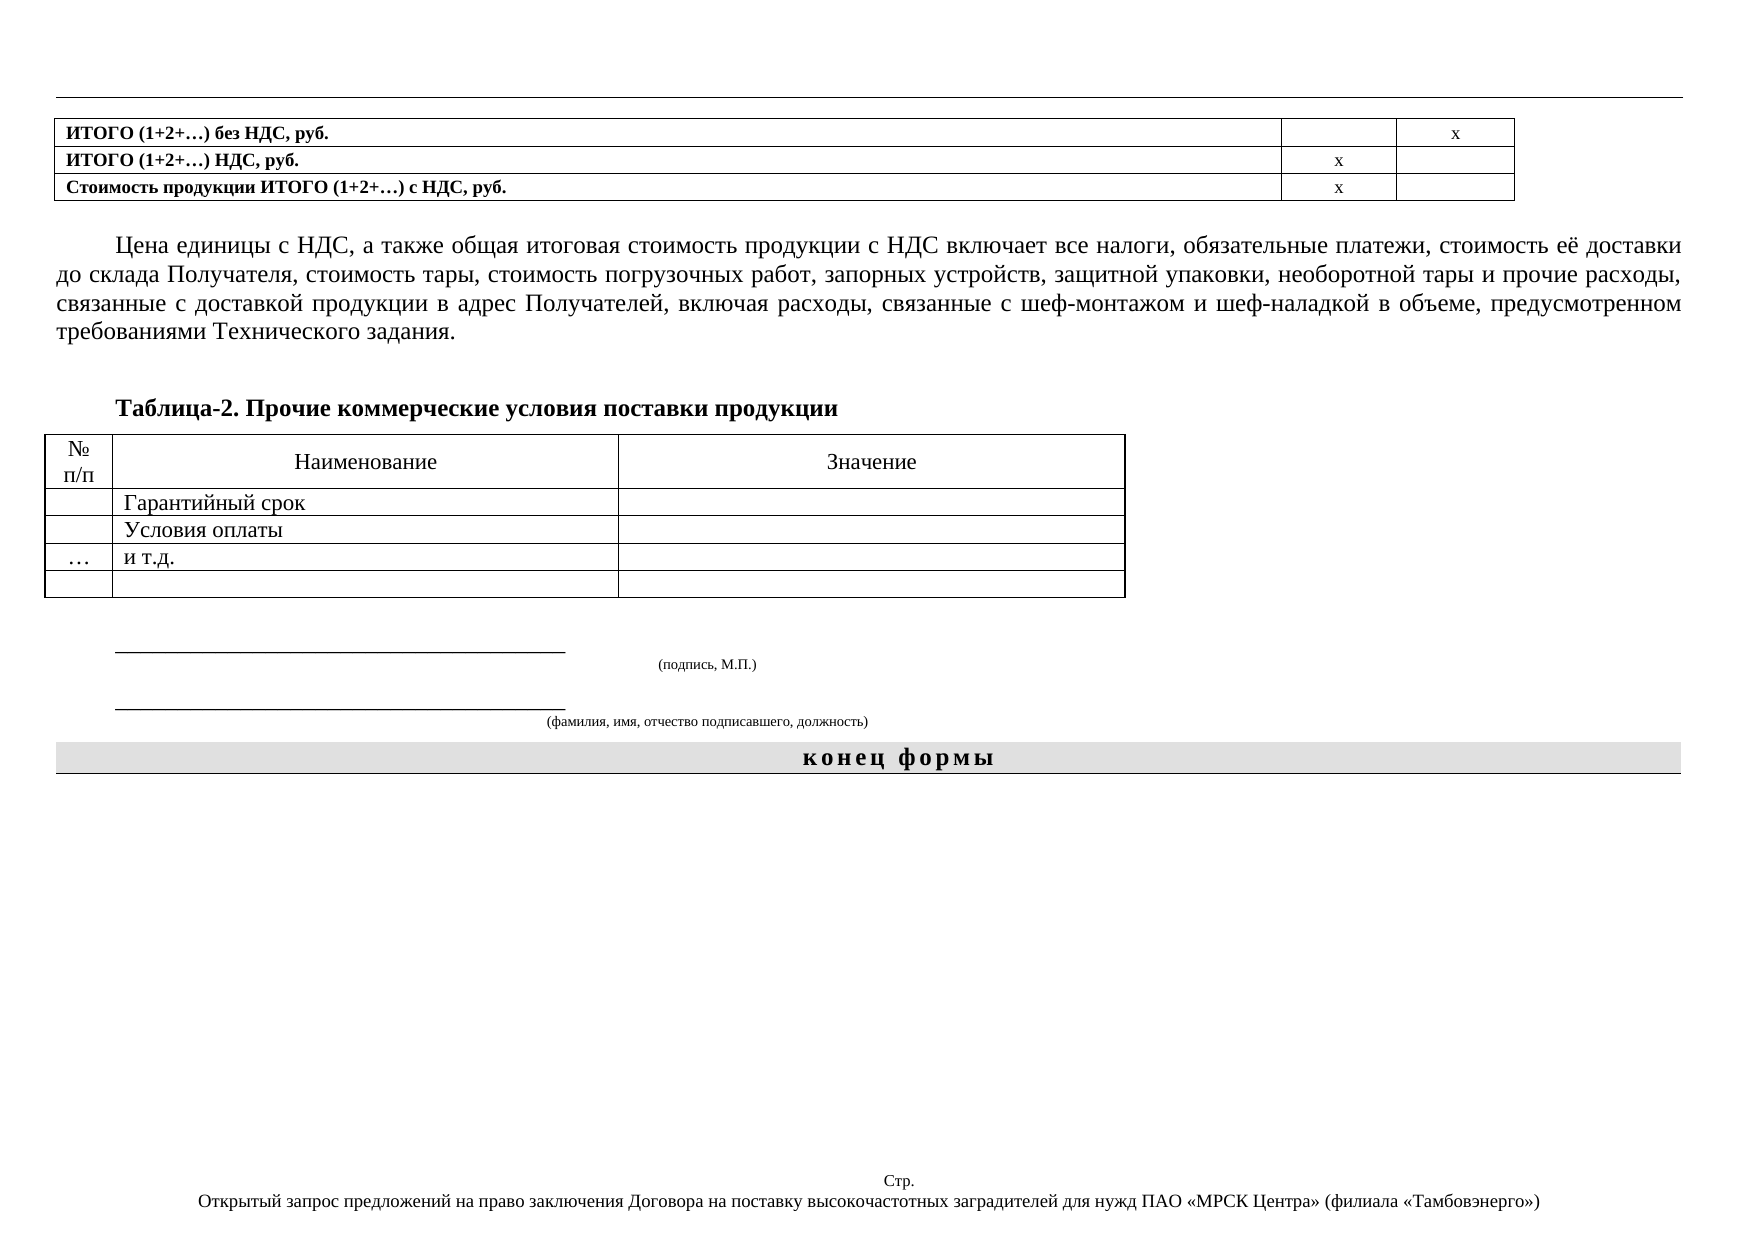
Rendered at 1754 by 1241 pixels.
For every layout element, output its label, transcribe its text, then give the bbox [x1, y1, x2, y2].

text Цена единицы с НДС, а также общая итоговая стоимость продукции с НДС включает все налоги, обязательные платежи, стоимость её доставки до склада Получателя, стоимость тары, стоимость погрузочных работ, запорных устройств, защитной упаковки, необоротной тары и прочие расходы, связанные с доставкой продукции в адрес Получателей, включая расходы, связанные с шеф-монтажом и шеф-наладкой в объеме, предусмотренном требованиями Технического задания. [56, 230, 1683, 345]
text (фамилия, имя, отчество подписавшего, должность) [56, 713, 1299, 742]
text (подпись, М.П.) [56, 656, 1299, 684]
text ____________________________________ [56, 627, 1683, 656]
table_cell ИТОГО (1+2+…) без НДС, руб. [55, 119, 1281, 146]
table_cell [46, 489, 112, 515]
table_cell [46, 571, 112, 597]
text конец формы [56, 742, 1681, 773]
table_header Наименование [113, 435, 618, 488]
table_cell [46, 516, 112, 542]
table_cell х [1282, 147, 1396, 173]
text ____________________________________ [56, 684, 1683, 713]
table_cell [619, 571, 1124, 597]
text Таблица-2. Прочие коммерческие условия поставки продукции [56, 393, 1683, 421]
table_cell [1397, 147, 1514, 173]
table_cell и т.д. [113, 544, 618, 570]
table_cell Условия оплаты [113, 516, 618, 542]
table_cell [1397, 174, 1514, 200]
table_header № п/п [46, 435, 112, 488]
table_cell х [1397, 119, 1514, 146]
table_cell [113, 571, 618, 597]
table_cell [1282, 119, 1396, 146]
table_cell Стоимость продукции ИТОГО (1+2+…) с НДС, руб. [55, 174, 1281, 200]
table_cell ИТОГО (1+2+…) НДС, руб. [55, 147, 1281, 173]
table_cell [619, 544, 1124, 570]
table_cell … [46, 544, 112, 570]
table_cell [619, 489, 1124, 515]
table_cell Гарантийный срок [113, 489, 618, 515]
table_header Значение [619, 435, 1124, 488]
table_cell х [1282, 174, 1396, 200]
table_cell [619, 516, 1124, 542]
